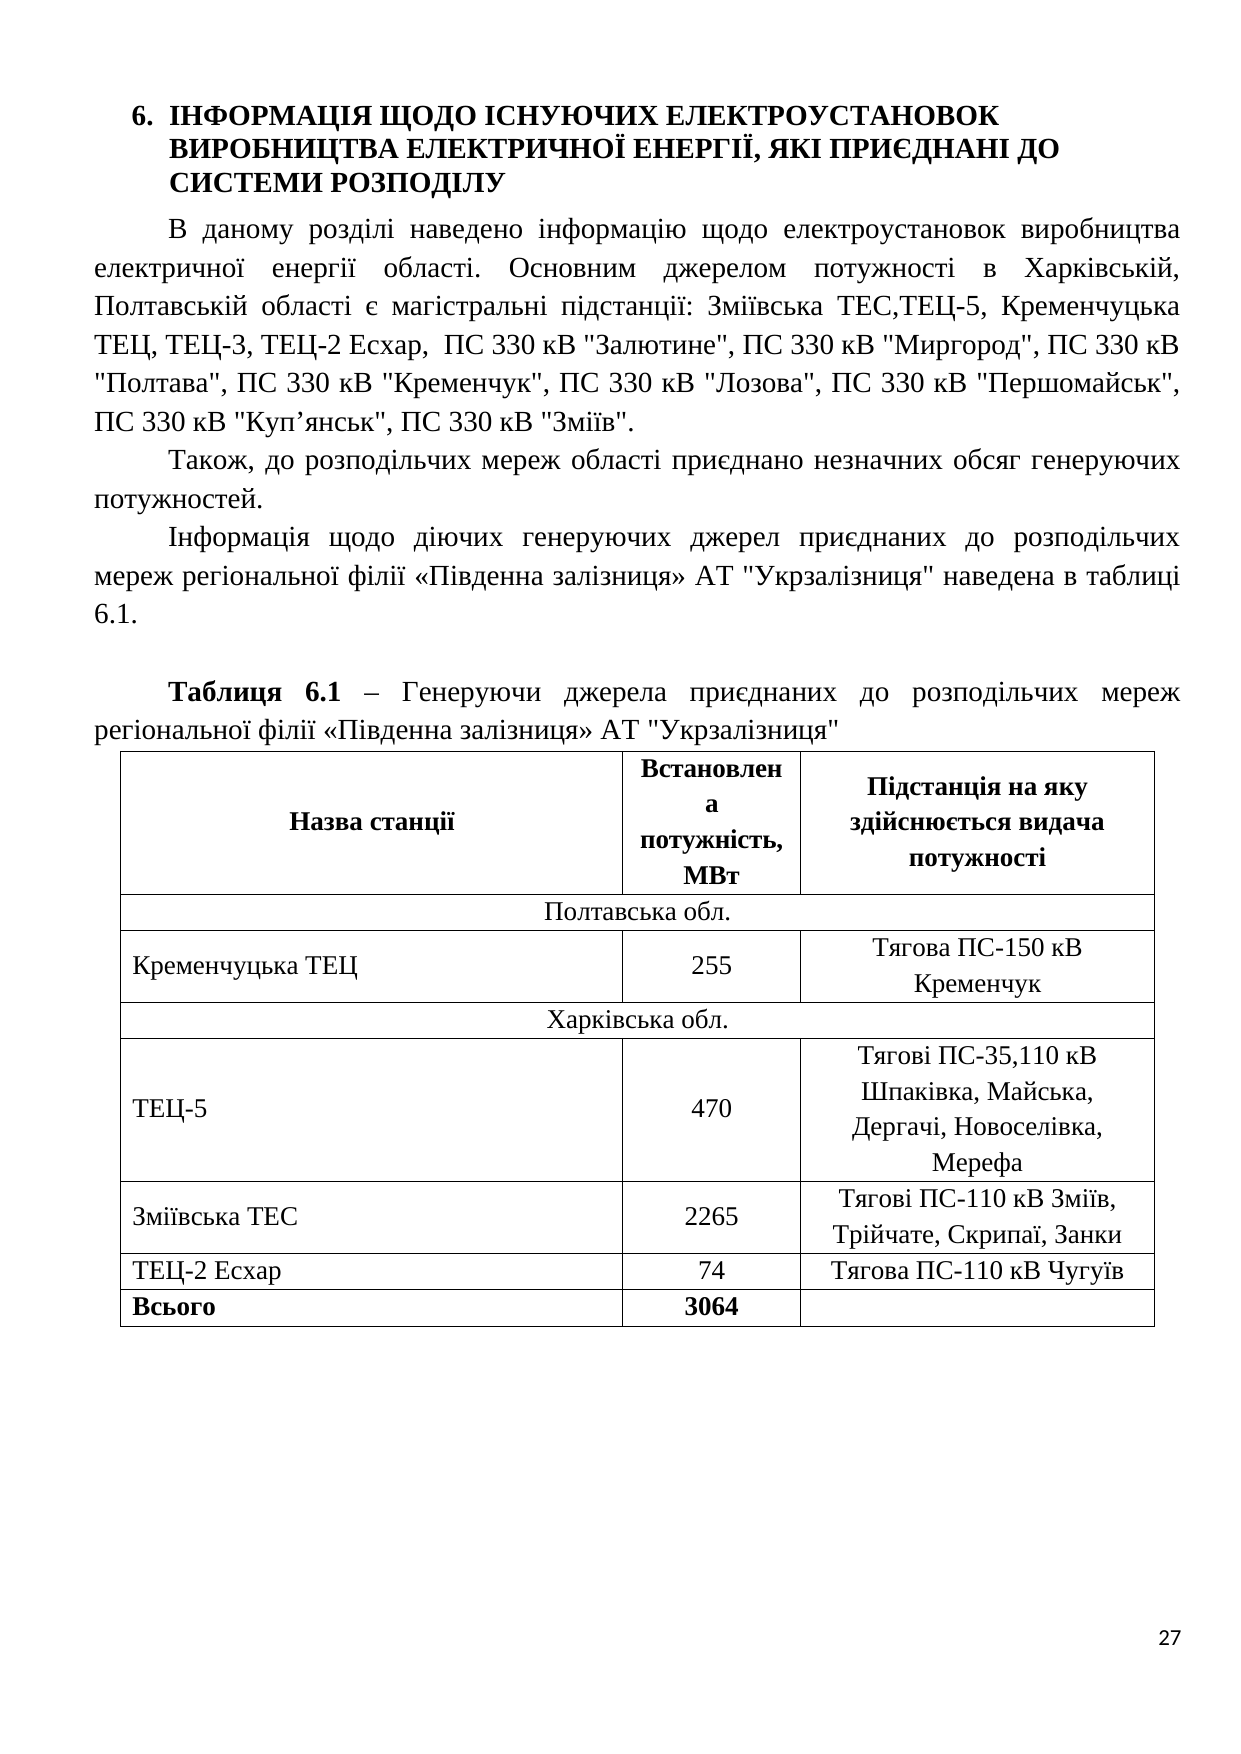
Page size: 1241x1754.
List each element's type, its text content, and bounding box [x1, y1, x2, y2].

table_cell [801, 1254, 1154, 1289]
text Також, до розподільчих мереж області приєднано незначних обсяг генеруючих потужностей. [94, 442, 1181, 514]
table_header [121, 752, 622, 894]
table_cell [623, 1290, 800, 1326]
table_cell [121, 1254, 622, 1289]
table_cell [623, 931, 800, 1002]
subtitle Інформація щодо існуючих електроустановок виробництва електричної енергії, які приєднані до системи розподілу [131, 98, 1181, 199]
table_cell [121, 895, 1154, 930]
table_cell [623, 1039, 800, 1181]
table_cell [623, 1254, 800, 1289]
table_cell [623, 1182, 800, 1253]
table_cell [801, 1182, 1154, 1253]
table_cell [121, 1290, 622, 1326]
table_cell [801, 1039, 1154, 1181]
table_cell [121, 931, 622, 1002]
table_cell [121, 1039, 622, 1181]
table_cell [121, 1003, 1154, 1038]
text Таблиця 6.1 – Генеруючи джерела приєднаних до розподільчих мереж регіональної філії «Південна залізниця» АТ "Укрзалізниця" [94, 674, 1181, 746]
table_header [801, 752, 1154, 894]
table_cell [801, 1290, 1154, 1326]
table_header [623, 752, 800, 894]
text В даному розділі наведено інформацію щодо електроустановок виробництва електричної енергії області. Основним джерелом потужності в Харківській, Полтавській області є магістральні підстанції: Зміївська ТЕС,ТЕЦ-5, Кременчуцька ТЕЦ, ТЕЦ-3, ТЕЦ-2 Есхар, ПС 330 кВ "Залютине", ПС 330 кВ "Миргород", ПС 330 кВ "Полтава", ПС 330 кВ "Кременчук", ПС 330 кВ "Лозова", ПС 330 кВ "Першомайськ", ПС 330 кВ "Куп’янськ", ПС 330 кВ "Зміїв". [94, 211, 1181, 437]
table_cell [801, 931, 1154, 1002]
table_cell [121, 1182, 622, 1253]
text Інформація щодо діючих генеруючих джерел приєднаних до розподільчих мереж регіональної філії «Південна залізниця» АТ "Укрзалізниця" наведена в таблиці 6.1. [94, 519, 1181, 630]
